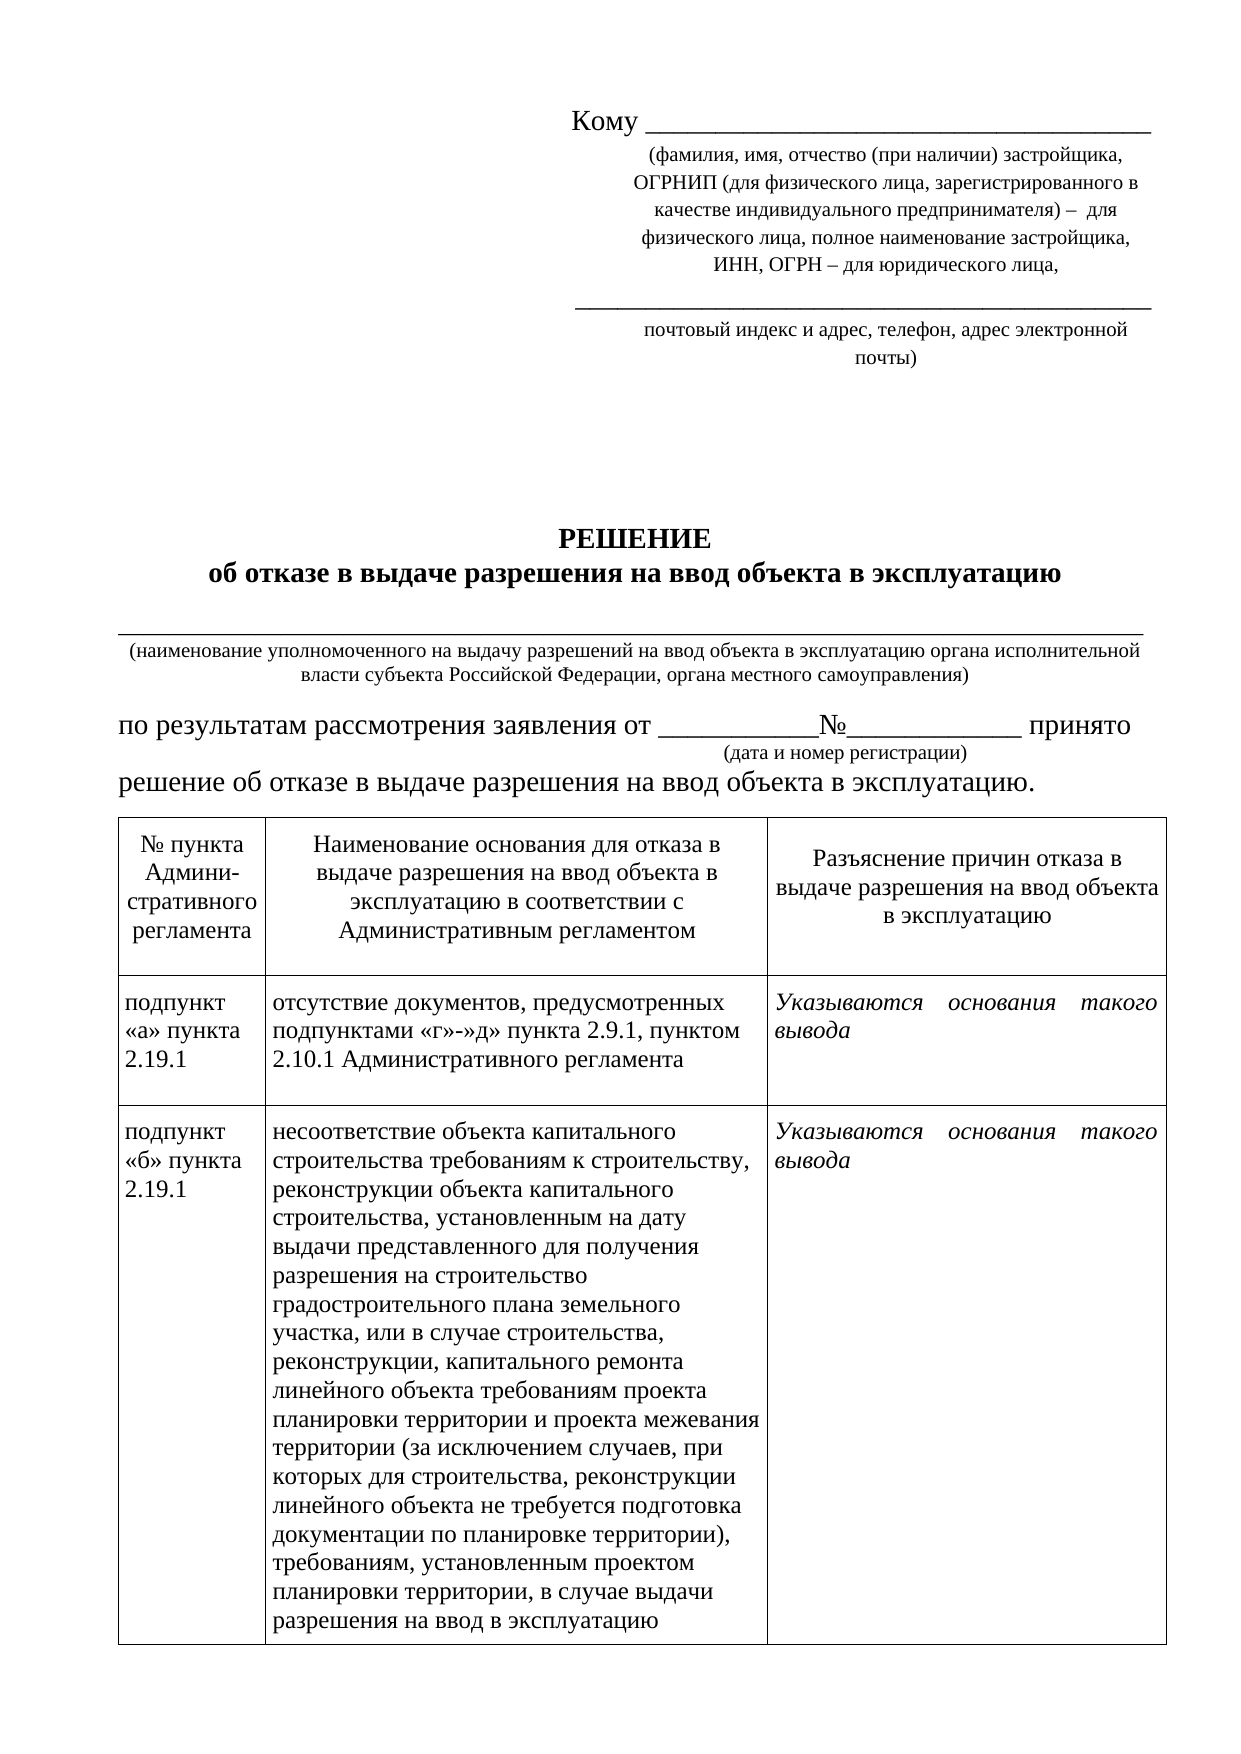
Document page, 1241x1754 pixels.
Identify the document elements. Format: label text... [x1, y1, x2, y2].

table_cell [768, 1106, 1166, 1644]
text РЕШЕНИЕ об отказе в выдаче разрешения на ввод объекта в эксплуатацию [118, 521, 1152, 588]
text (дата и номер регистрации) [118, 740, 1152, 764]
table_header Наименование основания для отказа в выдаче разрешения на ввод объекта в эксплуатацию в соответствии с Административным регламентом [266, 818, 767, 975]
table_header № пункта Админи-стративного регламента [119, 818, 265, 975]
table_cell Указываются основания такого вывода [768, 976, 1166, 1104]
text по результатам рассмотрения заявления от ___________№____________ принято [118, 707, 1152, 740]
text решение об отказе в выдаче разрешения на ввод объекта в эксплуатацию. [118, 764, 1152, 798]
text _________________________________________ [118, 280, 1152, 312]
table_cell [266, 1106, 767, 1644]
text __________________________________________________________________________________ [118, 609, 1152, 638]
table_header Разъяснение причин отказа в выдаче разрешения на ввод объекта в эксплуатацию [768, 818, 1166, 975]
table_cell подпункт «а» пункта 2.19.1 [119, 976, 265, 1104]
text почтовый индекс и адрес, телефон, адрес электронной почты) [620, 317, 1152, 369]
text (фамилия, имя, отчество (при наличии) застройщика, ОГРНИП (для физического лица, зарегистрированного в качестве индивидуального предпринимателя) – для физического лица, полное наименование застройщика, ИНН, ОГРН – для юридического лица, [620, 142, 1152, 276]
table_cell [119, 1106, 265, 1644]
text (наименование уполномоченного на выдачу разрешений на ввод объекта в эксплуатацию органа исполнительной власти субъекта Российской Федерации, органа местного самоуправления) [118, 638, 1152, 686]
text Кому ____________________________________ [118, 103, 1152, 137]
table_cell отсутствие документов, предусмотренных подпунктами «г»-»д» пункта 2.9.1, пунктом 2.10.1 Административного регламента [266, 976, 767, 1104]
